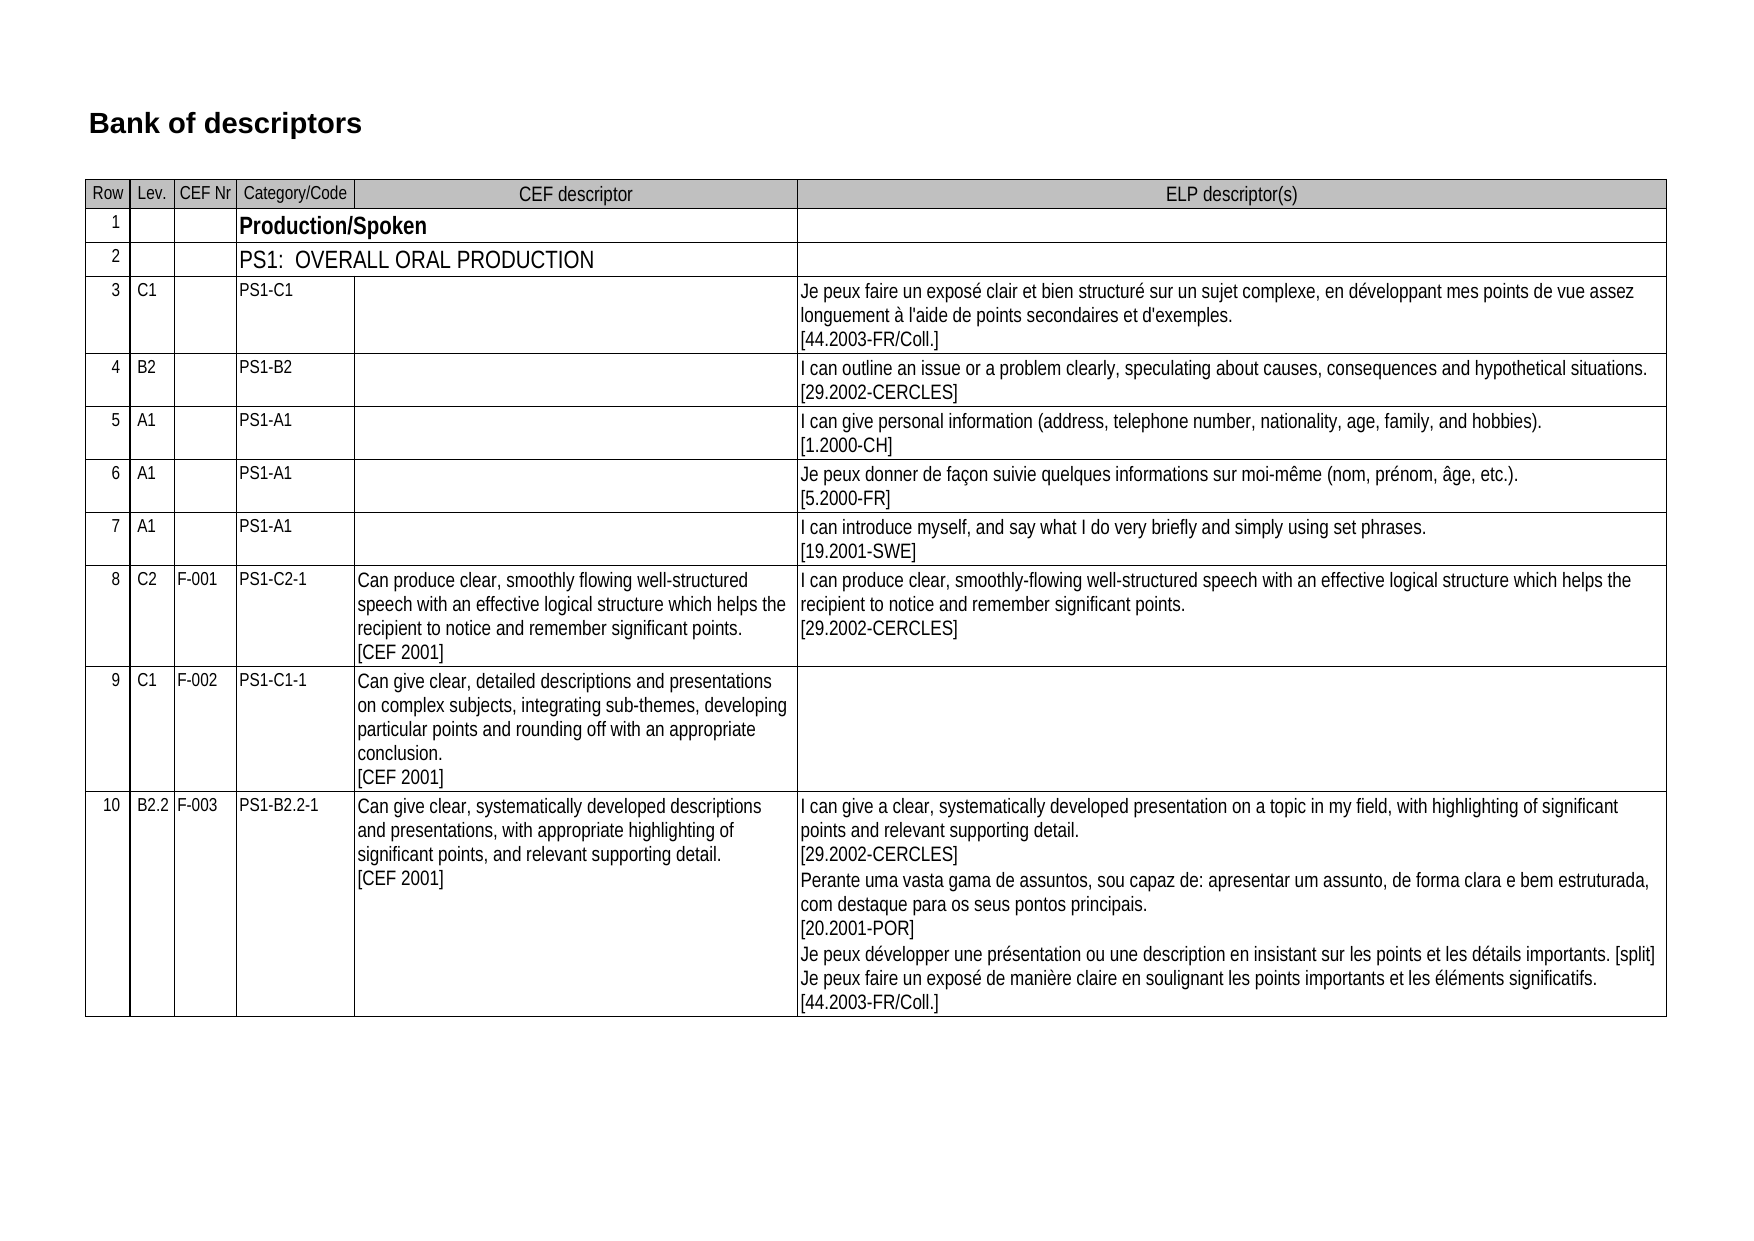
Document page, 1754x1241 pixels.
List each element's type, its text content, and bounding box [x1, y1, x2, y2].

table_cell C1 [131, 667, 174, 791]
table_cell C2 [131, 566, 174, 666]
table_header Category/Code [237, 180, 354, 208]
table_cell 3 [86, 277, 129, 353]
table_cell B2.2 [131, 792, 174, 1016]
table_header ELP descriptor(s) [798, 180, 1666, 208]
table_header CEF descriptor [355, 180, 797, 208]
table_cell [355, 460, 797, 512]
table_cell I can produce clear, smoothly-flowing well-structured speech with an effective logical structure which helps the recipient to notice and remember significant points. [29.2002-CERCLES] [798, 566, 1666, 666]
table_cell I can outline an issue or a problem clearly, speculating about causes, consequences and hypothetical situations. [29.2002-CERCLES] [798, 354, 1666, 406]
table_cell A1 [131, 460, 174, 512]
table_cell PS1: OVERALL ORAL PRODUCTION [237, 243, 797, 276]
table_cell A1 [131, 513, 174, 565]
table_cell 9 [86, 667, 129, 791]
table_cell C1 [131, 277, 174, 353]
table_cell I can give personal information (address, telephone number, nationality, age, family, and hobbies). [1.2000-CH] [798, 407, 1666, 459]
table_header Row [86, 180, 129, 208]
table_cell Can produce clear, smoothly flowing well-structured speech with an effective logical structure which helps the recipient to notice and remember significant points. [CEF 2001] [355, 566, 797, 666]
table_cell [355, 407, 797, 459]
table_cell PS1-A1 [237, 513, 354, 565]
table_cell Can give clear, detailed descriptions and presentations on complex subjects, integrating sub-themes, developing particular points and rounding off with an appropriate conclusion. [CEF 2001] [355, 667, 797, 791]
table_cell [175, 460, 236, 512]
table_cell A1 [131, 407, 174, 459]
table_cell 10 [86, 792, 129, 1016]
table_cell B2 [131, 354, 174, 406]
table_cell [355, 354, 797, 406]
table_cell F-001 [175, 566, 236, 666]
table_cell [175, 354, 236, 406]
table_cell PS1-B2 [237, 354, 354, 406]
table_cell [798, 243, 1666, 276]
table_header Lev. [131, 180, 174, 208]
table_cell F-003 [175, 792, 236, 1016]
table_cell Je peux donner de façon suivie quelques informations sur moi-même (nom, prénom, âge, etc.). [5.2000-FR] [798, 460, 1666, 512]
table_cell 8 [86, 566, 129, 666]
table_cell [131, 209, 174, 242]
table_cell [175, 407, 236, 459]
table_cell 7 [86, 513, 129, 565]
table_cell [355, 513, 797, 565]
table_cell Production/Spoken [237, 209, 797, 242]
table_cell 5 [86, 407, 129, 459]
table_cell I can introduce myself, and say what I do very briefly and simply using set phrases. [19.2001-SWE] [798, 513, 1666, 565]
table_cell [131, 243, 174, 276]
table_cell PS1-C2-1 [237, 566, 354, 666]
table_cell 1 [86, 209, 129, 242]
table_cell PS1-C1-1 [237, 667, 354, 791]
table_cell [175, 243, 236, 276]
table_cell PS1-A1 [237, 407, 354, 459]
table_cell [355, 277, 797, 353]
subtitle Bank of descriptors [89, 106, 1665, 140]
table_cell [175, 513, 236, 565]
table_cell I can give a clear, systematically developed presentation on a topic in my field, with highlighting of significant points and relevant supporting detail. [29.2002-CERCLES] Perante uma vasta gama de assuntos, sou capaz de: apresentar um assunto, de forma clara e bem estruturada, com destaque para os seus pontos principais. [20.2001-POR] Je peux développer une présentation ou une description en insistant sur les points et les détails importants. [split] Je peux faire un exposé de manière claire en soulignant les points importants et les éléments significatifs. [44.2003-FR/Coll.] [798, 792, 1666, 1016]
table_cell [175, 209, 236, 242]
table_cell [798, 667, 1666, 791]
table_cell 6 [86, 460, 129, 512]
table_cell PS1-A1 [237, 460, 354, 512]
table_cell [798, 209, 1666, 242]
table_cell 4 [86, 354, 129, 406]
table_cell F-002 [175, 667, 236, 791]
table_cell Can give clear, systematically developed descriptions and presentations, with appropriate highlighting of significant points, and relevant supporting detail. [CEF 2001] [355, 792, 797, 1016]
table_header CEF Nr [175, 180, 236, 208]
table_cell Je peux faire un exposé clair et bien structuré sur un sujet complexe, en développant mes points de vue assez longuement à l'aide de points secondaires et d'exemples. [44.2003-FR/Coll.] [798, 277, 1666, 353]
table_cell 2 [86, 243, 129, 276]
table_cell PS1-B2.2-1 [237, 792, 354, 1016]
table_cell PS1-C1 [237, 277, 354, 353]
table_cell [175, 277, 236, 353]
